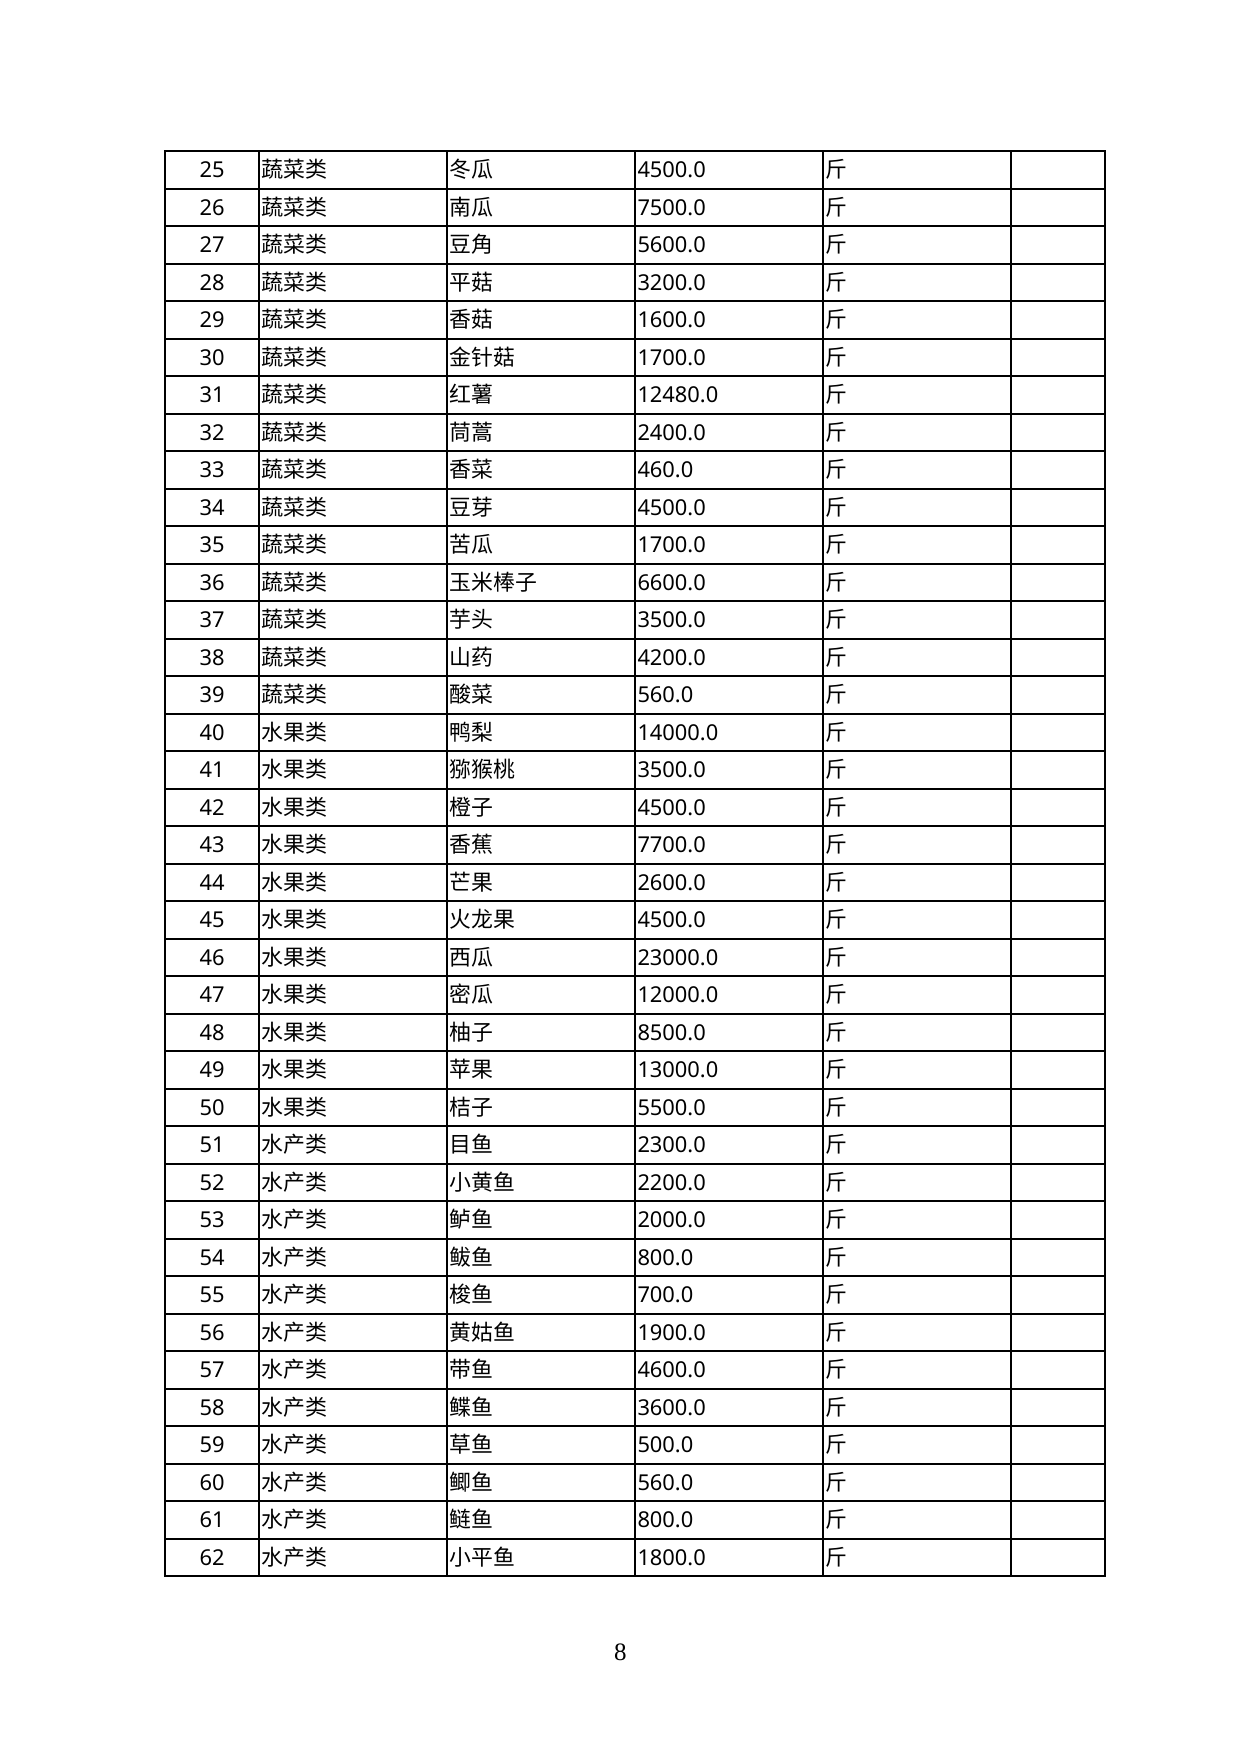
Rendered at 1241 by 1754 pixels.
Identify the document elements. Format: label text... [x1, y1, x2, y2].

table_cell 斤 [824, 1052, 1010, 1087]
table_cell 斤 [824, 452, 1010, 487]
table_cell [1012, 1015, 1104, 1050]
table_cell [1012, 1240, 1104, 1275]
table_cell 斤 [824, 377, 1010, 412]
table_cell 鲫鱼 [448, 1465, 634, 1500]
table_cell 梭鱼 [448, 1277, 634, 1312]
table_cell [1012, 902, 1104, 937]
table_cell 5500.0 [636, 1090, 822, 1125]
table_cell 2200.0 [636, 1165, 822, 1200]
table_cell 水产类 [260, 1540, 446, 1575]
table_cell 茼蒿 [448, 415, 634, 450]
table_cell 斤 [824, 752, 1010, 787]
table_cell 小平鱼 [448, 1540, 634, 1575]
table_cell 香蕉 [448, 827, 634, 862]
table_cell 460.0 [636, 452, 822, 487]
table_cell 斤 [824, 565, 1010, 600]
table_cell 47 [166, 977, 258, 1012]
table_cell 鲢鱼 [448, 1502, 634, 1537]
table_cell 斤 [824, 265, 1010, 300]
table_cell 7500.0 [636, 190, 822, 225]
table_cell 斤 [824, 602, 1010, 637]
table_cell 34 [166, 490, 258, 525]
table_cell 香菜 [448, 452, 634, 487]
table_cell 冬瓜 [448, 152, 634, 187]
table_cell 25 [166, 152, 258, 187]
table_cell 鲅鱼 [448, 1240, 634, 1275]
table_cell 水产类 [260, 1427, 446, 1462]
table_cell 62 [166, 1540, 258, 1575]
table_cell 红薯 [448, 377, 634, 412]
table_cell 48 [166, 1015, 258, 1050]
table_cell 1700.0 [636, 527, 822, 562]
table_cell 4500.0 [636, 152, 822, 187]
table_cell 斤 [824, 152, 1010, 187]
table_cell 斤 [824, 490, 1010, 525]
table_cell 1900.0 [636, 1315, 822, 1350]
table_cell 40 [166, 715, 258, 750]
table_cell 鲽鱼 [448, 1390, 634, 1425]
table_cell 3600.0 [636, 1390, 822, 1425]
table_cell 斤 [824, 1540, 1010, 1575]
table_cell 蔬菜类 [260, 490, 446, 525]
table_cell 斤 [824, 190, 1010, 225]
table_cell [1012, 452, 1104, 487]
table_cell 61 [166, 1502, 258, 1537]
table_cell [1012, 940, 1104, 975]
table_cell 3500.0 [636, 602, 822, 637]
table_cell 水果类 [260, 752, 446, 787]
table_cell [1012, 752, 1104, 787]
table_cell 2600.0 [636, 865, 822, 900]
table_cell 斤 [824, 1465, 1010, 1500]
table_cell 50 [166, 1090, 258, 1125]
table_cell 酸菜 [448, 677, 634, 712]
table_cell 斤 [824, 677, 1010, 712]
table_cell [1012, 565, 1104, 600]
table_cell 52 [166, 1165, 258, 1200]
table_cell 豆角 [448, 227, 634, 262]
table_cell 31 [166, 377, 258, 412]
table_cell 560.0 [636, 1465, 822, 1500]
table_cell [1012, 152, 1104, 187]
table_cell 斤 [824, 715, 1010, 750]
table_cell 56 [166, 1315, 258, 1350]
table_cell 鲈鱼 [448, 1202, 634, 1237]
table_cell 39 [166, 677, 258, 712]
table_cell 目鱼 [448, 1127, 634, 1162]
table_cell 42 [166, 790, 258, 825]
table_cell 45 [166, 902, 258, 937]
table_cell 水产类 [260, 1202, 446, 1237]
table_cell 2300.0 [636, 1127, 822, 1162]
table_cell 12000.0 [636, 977, 822, 1012]
table_cell 5600.0 [636, 227, 822, 262]
table_cell 斤 [824, 1352, 1010, 1387]
table_cell 柚子 [448, 1015, 634, 1050]
table_cell 46 [166, 940, 258, 975]
table_cell 芒果 [448, 865, 634, 900]
table_cell 斤 [824, 1502, 1010, 1537]
table_cell [1012, 340, 1104, 375]
table_cell [1012, 790, 1104, 825]
table_cell 51 [166, 1127, 258, 1162]
table_cell [1012, 490, 1104, 525]
table_cell 斤 [824, 1427, 1010, 1462]
table_cell 蔬菜类 [260, 377, 446, 412]
table_cell 橙子 [448, 790, 634, 825]
table_cell 水产类 [260, 1390, 446, 1425]
table_cell 4500.0 [636, 902, 822, 937]
table_cell 23000.0 [636, 940, 822, 975]
table_cell 猕猴桃 [448, 752, 634, 787]
table_cell 49 [166, 1052, 258, 1087]
table_cell [1012, 677, 1104, 712]
table_cell 53 [166, 1202, 258, 1237]
table_cell 8500.0 [636, 1015, 822, 1050]
table_cell 斤 [824, 790, 1010, 825]
table_cell 斤 [824, 1165, 1010, 1200]
table_cell 27 [166, 227, 258, 262]
table_cell 28 [166, 265, 258, 300]
table_cell 蔬菜类 [260, 640, 446, 675]
table_cell 7700.0 [636, 827, 822, 862]
table_cell 斤 [824, 827, 1010, 862]
table_cell [1012, 527, 1104, 562]
table_cell 黄姑鱼 [448, 1315, 634, 1350]
table_cell 54 [166, 1240, 258, 1275]
table_cell [1012, 1427, 1104, 1462]
table_cell [1012, 265, 1104, 300]
table_cell 60 [166, 1465, 258, 1500]
table_cell [1012, 190, 1104, 225]
table_cell 4500.0 [636, 790, 822, 825]
table_cell 4200.0 [636, 640, 822, 675]
table_cell 30 [166, 340, 258, 375]
table_cell 水果类 [260, 902, 446, 937]
table_cell 水果类 [260, 827, 446, 862]
table_cell 小黄鱼 [448, 1165, 634, 1200]
table_cell 水果类 [260, 715, 446, 750]
table_cell 29 [166, 302, 258, 337]
table_cell 水产类 [260, 1315, 446, 1350]
table_cell 草鱼 [448, 1427, 634, 1462]
table_cell [1012, 1465, 1104, 1500]
table_cell 蔬菜类 [260, 565, 446, 600]
table_cell 桔子 [448, 1090, 634, 1125]
table_cell 斤 [824, 940, 1010, 975]
table_cell 水产类 [260, 1465, 446, 1500]
table_cell 800.0 [636, 1240, 822, 1275]
table_cell [1012, 1390, 1104, 1425]
table_cell [1012, 1165, 1104, 1200]
table_cell 水产类 [260, 1127, 446, 1162]
table_cell [1012, 1502, 1104, 1537]
table_cell 斤 [824, 527, 1010, 562]
table_cell 1800.0 [636, 1540, 822, 1575]
table_cell 4600.0 [636, 1352, 822, 1387]
table_cell 58 [166, 1390, 258, 1425]
table_cell 斤 [824, 1090, 1010, 1125]
table_cell 金针菇 [448, 340, 634, 375]
table_cell 41 [166, 752, 258, 787]
table_cell 水产类 [260, 1502, 446, 1537]
table_cell 斤 [824, 1127, 1010, 1162]
table_cell 斤 [824, 227, 1010, 262]
table_cell 芋头 [448, 602, 634, 637]
table_cell 蔬菜类 [260, 302, 446, 337]
table_cell 26 [166, 190, 258, 225]
table_cell 3500.0 [636, 752, 822, 787]
table_cell 斤 [824, 1390, 1010, 1425]
table_cell 斤 [824, 415, 1010, 450]
table_cell 12480.0 [636, 377, 822, 412]
table_cell 玉米棒子 [448, 565, 634, 600]
table_cell 蔬菜类 [260, 190, 446, 225]
table_cell [1012, 602, 1104, 637]
table_cell [1012, 977, 1104, 1012]
table_cell [1012, 415, 1104, 450]
table_cell [1012, 1277, 1104, 1312]
table_cell 700.0 [636, 1277, 822, 1312]
table_cell [1012, 1540, 1104, 1575]
table_cell [1012, 865, 1104, 900]
table_cell 火龙果 [448, 902, 634, 937]
table_cell 水果类 [260, 1015, 446, 1050]
table_cell 斤 [824, 902, 1010, 937]
table_cell [1012, 1052, 1104, 1087]
table_cell 55 [166, 1277, 258, 1312]
table_cell 500.0 [636, 1427, 822, 1462]
table_cell 蔬菜类 [260, 152, 446, 187]
table_cell 苹果 [448, 1052, 634, 1087]
table_cell 43 [166, 827, 258, 862]
table_cell 水产类 [260, 1240, 446, 1275]
table_cell 44 [166, 865, 258, 900]
table_cell 2000.0 [636, 1202, 822, 1237]
table_cell 4500.0 [636, 490, 822, 525]
table_cell [1012, 227, 1104, 262]
table_cell 斤 [824, 865, 1010, 900]
table_cell 蔬菜类 [260, 677, 446, 712]
table_cell 36 [166, 565, 258, 600]
table_cell [1012, 1352, 1104, 1387]
table_cell 斤 [824, 302, 1010, 337]
table_cell 59 [166, 1427, 258, 1462]
table_cell [1012, 377, 1104, 412]
table_cell 2400.0 [636, 415, 822, 450]
table_cell 水产类 [260, 1352, 446, 1387]
table_cell 斤 [824, 1240, 1010, 1275]
table_cell 南瓜 [448, 190, 634, 225]
table_cell 57 [166, 1352, 258, 1387]
table_cell 38 [166, 640, 258, 675]
table_cell 蔬菜类 [260, 265, 446, 300]
table_cell 水产类 [260, 1277, 446, 1312]
table_cell 蔬菜类 [260, 452, 446, 487]
table_cell 水果类 [260, 1052, 446, 1087]
table_cell [1012, 827, 1104, 862]
table_cell 水果类 [260, 940, 446, 975]
table_cell 14000.0 [636, 715, 822, 750]
table_cell 斤 [824, 640, 1010, 675]
table_cell 带鱼 [448, 1352, 634, 1387]
table_cell 35 [166, 527, 258, 562]
table_cell 苦瓜 [448, 527, 634, 562]
table_cell 800.0 [636, 1502, 822, 1537]
table_cell 水产类 [260, 1165, 446, 1200]
table_cell 斤 [824, 1315, 1010, 1350]
table_cell 斤 [824, 1202, 1010, 1237]
table_cell 水果类 [260, 865, 446, 900]
table_cell 山药 [448, 640, 634, 675]
table_cell [1012, 302, 1104, 337]
table_cell 蔬菜类 [260, 602, 446, 637]
table_cell [1012, 1315, 1104, 1350]
table_cell 香菇 [448, 302, 634, 337]
table_cell 斤 [824, 340, 1010, 375]
table_cell 斤 [824, 1015, 1010, 1050]
table_cell 斤 [824, 977, 1010, 1012]
table_cell 32 [166, 415, 258, 450]
table_cell 33 [166, 452, 258, 487]
table_cell 560.0 [636, 677, 822, 712]
table_cell 蔬菜类 [260, 415, 446, 450]
table_cell 鸭梨 [448, 715, 634, 750]
table_cell 平菇 [448, 265, 634, 300]
table_cell [1012, 1202, 1104, 1237]
table_cell 水果类 [260, 790, 446, 825]
table_cell 密瓜 [448, 977, 634, 1012]
table_cell 6600.0 [636, 565, 822, 600]
table_cell 13000.0 [636, 1052, 822, 1087]
table_cell 蔬菜类 [260, 527, 446, 562]
table_cell 水果类 [260, 1090, 446, 1125]
table_cell 1600.0 [636, 302, 822, 337]
table_cell 1700.0 [636, 340, 822, 375]
table_cell 水果类 [260, 977, 446, 1012]
table_cell [1012, 1090, 1104, 1125]
table_cell 西瓜 [448, 940, 634, 975]
table_cell [1012, 640, 1104, 675]
table_cell 蔬菜类 [260, 340, 446, 375]
table_cell 豆芽 [448, 490, 634, 525]
table_cell [1012, 715, 1104, 750]
table_cell 37 [166, 602, 258, 637]
table_cell [1012, 1127, 1104, 1162]
table_cell 3200.0 [636, 265, 822, 300]
table_cell 蔬菜类 [260, 227, 446, 262]
table_cell 斤 [824, 1277, 1010, 1312]
